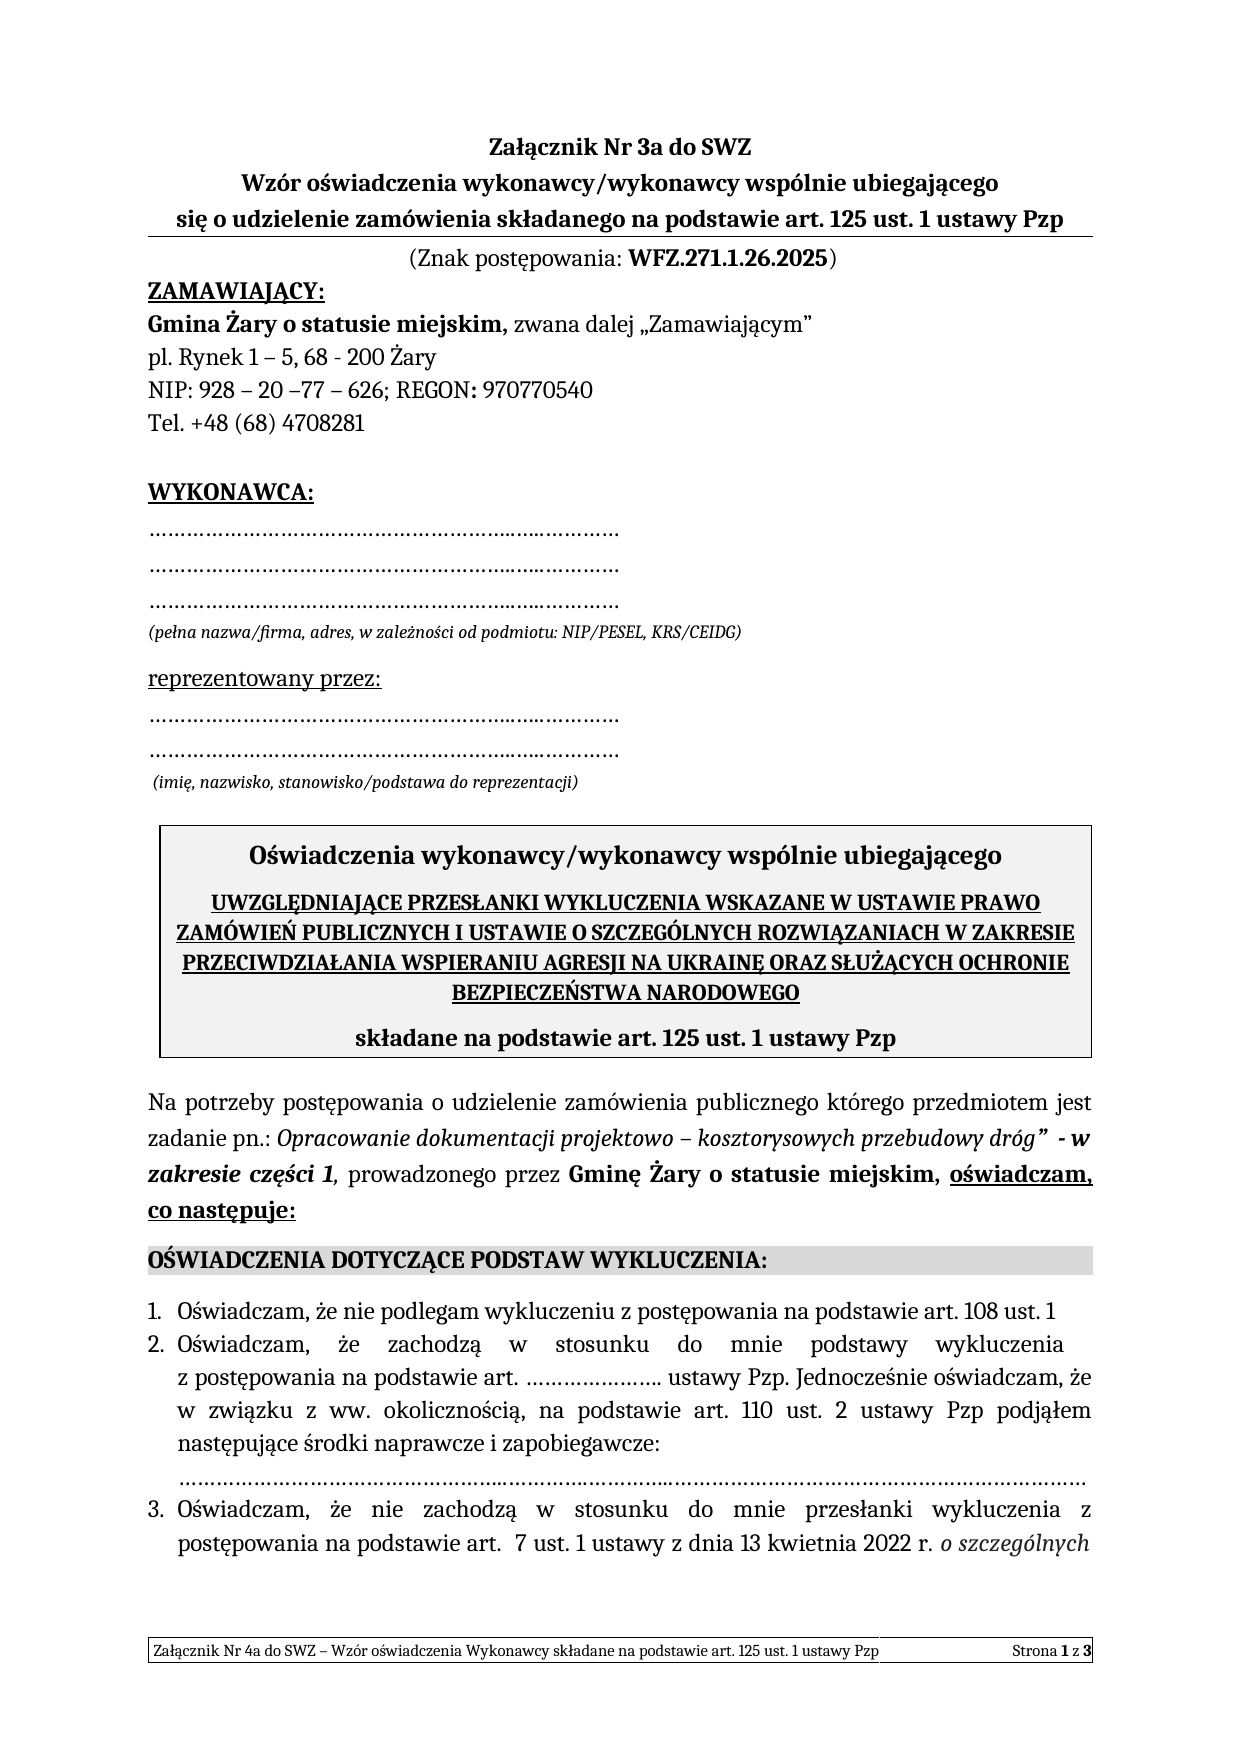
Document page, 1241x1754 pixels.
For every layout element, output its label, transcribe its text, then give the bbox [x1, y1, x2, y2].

text Załącznik Nr 3a do SWZ [148, 133, 1093, 162]
text WYKONAWCA: [148, 478, 1093, 507]
text …………………………………………………..…..………… [148, 735, 1093, 764]
text reprezentowany przez: [148, 663, 1093, 692]
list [148, 1495, 1093, 1557]
text …………………………………………………..…..………… [148, 586, 1093, 614]
text Gmina Żary o statusie miejskim, zwana dalej „Zamawiającym” [148, 310, 1093, 339]
text NIP: 928 – 20 –77 – 626; REGON: 970770540 [148, 376, 1093, 405]
text …………………………………………………..…..………… [148, 514, 1093, 543]
text ZAMAWIAJĄCY: [148, 277, 1093, 306]
text (pełna nazwa/firma, adres, w zależności od podmiotu: NIP/PESEL, KRS/CEIDG) [148, 622, 1093, 643]
text (Znak postępowania: WFZ.271.1.26.2025) [148, 244, 1093, 273]
text Tel. +48 (68) 4708281 [148, 409, 1093, 438]
list ……………………………………………..………….…………..………………………………………………………… [177, 1462, 1093, 1491]
text …………………………………………………..…..………… [148, 699, 1093, 728]
text Wzór oświadczenia wykonawcy/wykonawcy wspólnie ubiegającego [148, 169, 1093, 198]
text Na potrzeby postępowania o udzielenie zamówienia publicznego którego przedmiotem jest zadanie pn.: Opracowanie dokumentacji projektowo – kosztorysowych przebudowy dróg” - w zakresie części 1, prowadzonego przez Gminę Żary o statusie miejskim, oświadczam, co następuje: [148, 1088, 1093, 1224]
text się o udzielenie zamówienia składanego na podstawie art. 125 ust. 1 ustawy Pzp [148, 205, 1093, 236]
text …………………………………………………..…..………… [148, 550, 1093, 579]
text (imię, nazwisko, stanowisko/podstawa do reprezentacji) [148, 771, 1093, 793]
list Oświadczam, że zachodzą w stosunku do mnie podstawy wykluczenia z postępowania na podstawie art. …………………. ustawy Pzp. Jednocześnie oświadczam, że w związku z ww. okolicznością, na podstawie art. 110 ust. 2 ustawy Pzp podjąłem następujące środki naprawcze i zapobiegawcze: [148, 1330, 1093, 1458]
text pl. Rynek 1 – 5, 68 - 200 Żary [148, 343, 1093, 372]
table_header Oświadczenia wykonawcy/wykonawcy wspólnie ubiegającego UWZGLĘDNIAJĄCE PRZESŁANKI WYKLUCZENIA WSKAZANE W USTAWIE PRAWO ZAMÓWIEŃ PUBLICZNYCH I USTAWIE o szczególnych rozwiązaniach w zakresie przeciwdziałania wspieraniu agresji na Ukrainę oraz służących ochronie bezpieczeństwa narodowego składane na podstawie art. 125 ust. 1 ustawy Pzp [161, 826, 1091, 1057]
list Oświadczam, że nie podlegam wykluczeniu z postępowania na podstawie art. 108 ust. 1 [148, 1297, 1093, 1326]
text OŚWIADCZENIA DOTYCZĄCE PODSTAW WYKLUCZENIA: [148, 1246, 1093, 1275]
